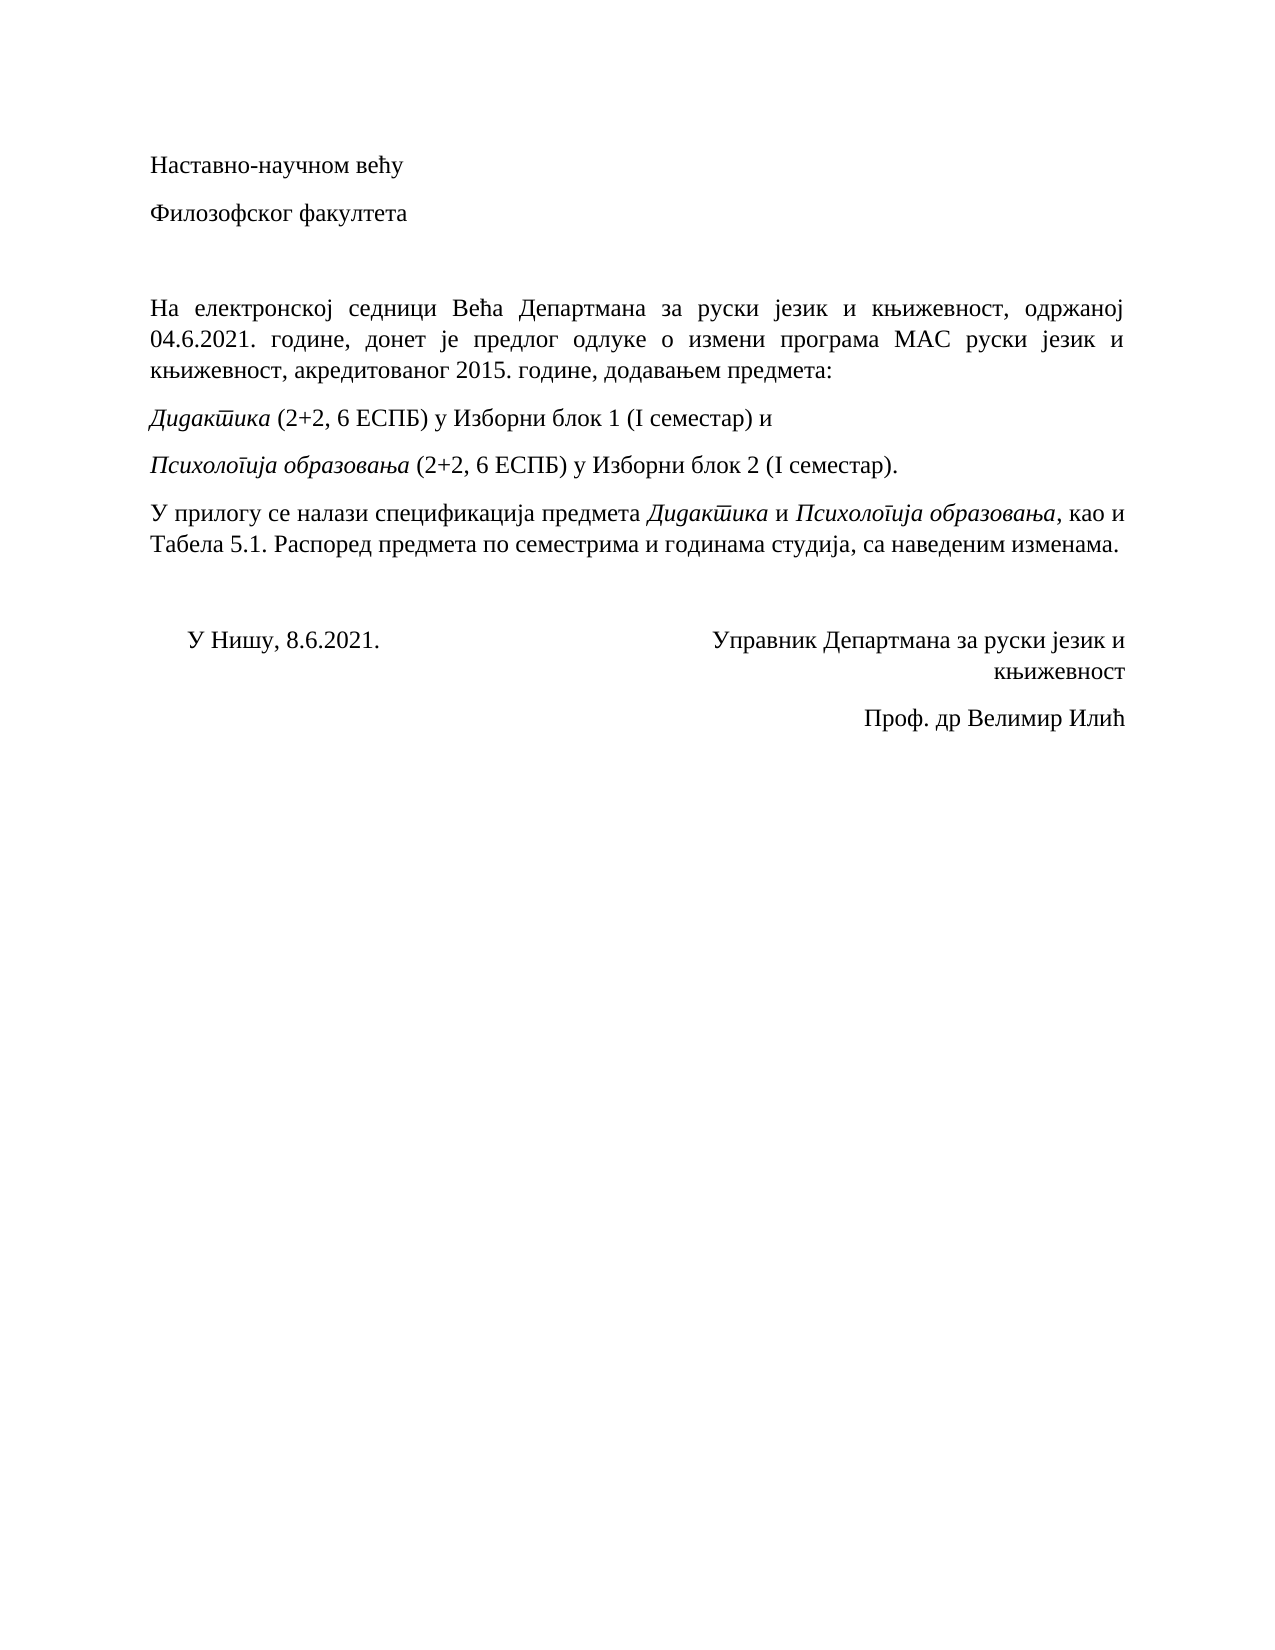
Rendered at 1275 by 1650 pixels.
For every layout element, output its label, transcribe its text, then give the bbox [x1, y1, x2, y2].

text У прилогу се налази спецификација предмета Дидактика и Психологија образовања, као и Табела 5.1. Распоред предмета по семестрима и годинама студија, са наведеним изменама. [150, 498, 1125, 558]
text Психологија образовања (2+2, 6 ЕСПБ) у Изборни блок 2 (I семестар). [150, 451, 1125, 479]
text Дидактика (2+2, 6 ЕСПБ) у Изборни блок 1 (I семестар) и [150, 403, 1125, 432]
text Наставно-научном већу [150, 150, 1125, 179]
text На електронској седници Већа Департмана за руски језик и књижевност, одржаној 04.6.2021. године, донет је предлог одлуке о измени програма МАС руски језик и књижевност, акредитованог 2015. године, додавањем предмета: [150, 293, 1125, 384]
text Проф. др Велимир Илић [150, 703, 1125, 732]
text У Нишу, 8.6.2021. Управник Департмана за руски језик и књижевност [150, 625, 1125, 684]
text Филозофског факултета [150, 198, 1125, 226]
